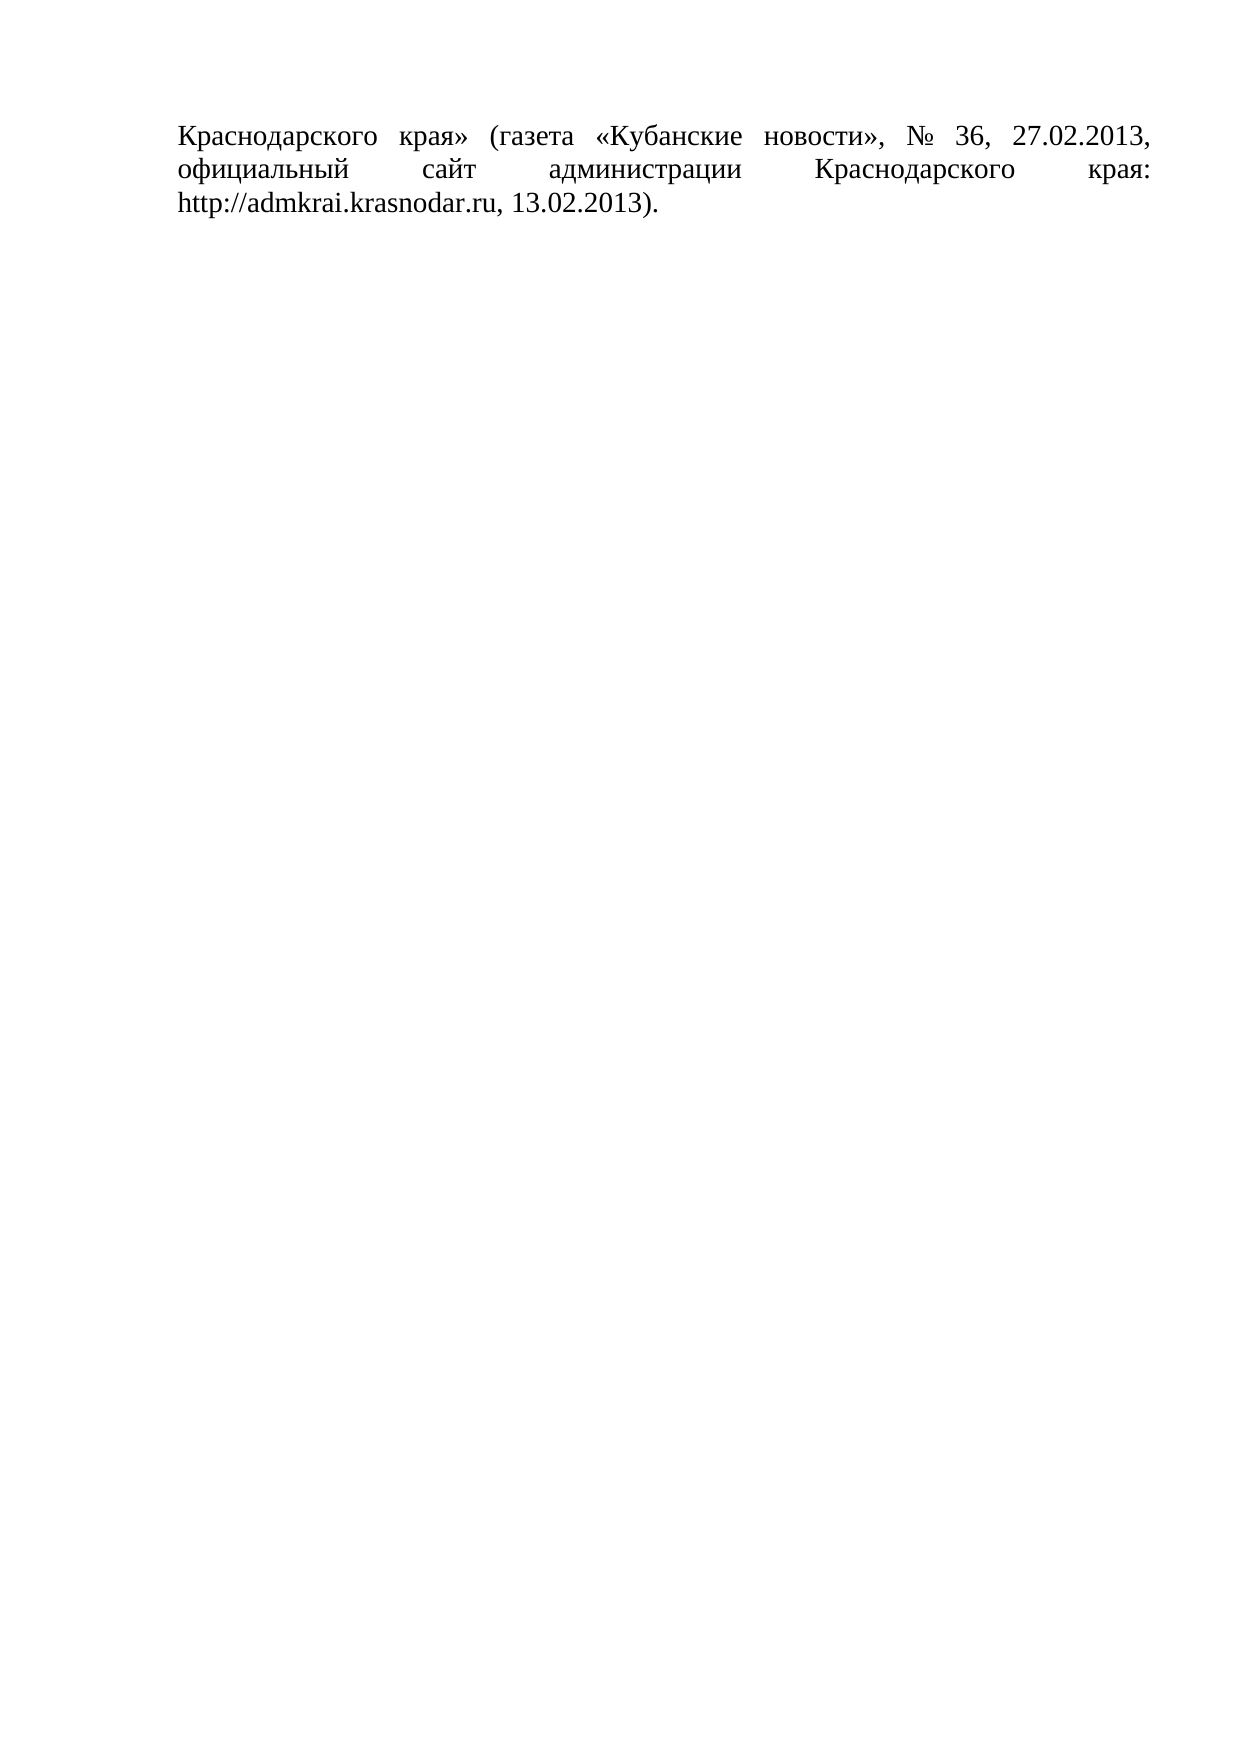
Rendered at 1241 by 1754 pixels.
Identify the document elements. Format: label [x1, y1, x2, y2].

text [177, 118, 1152, 219]
